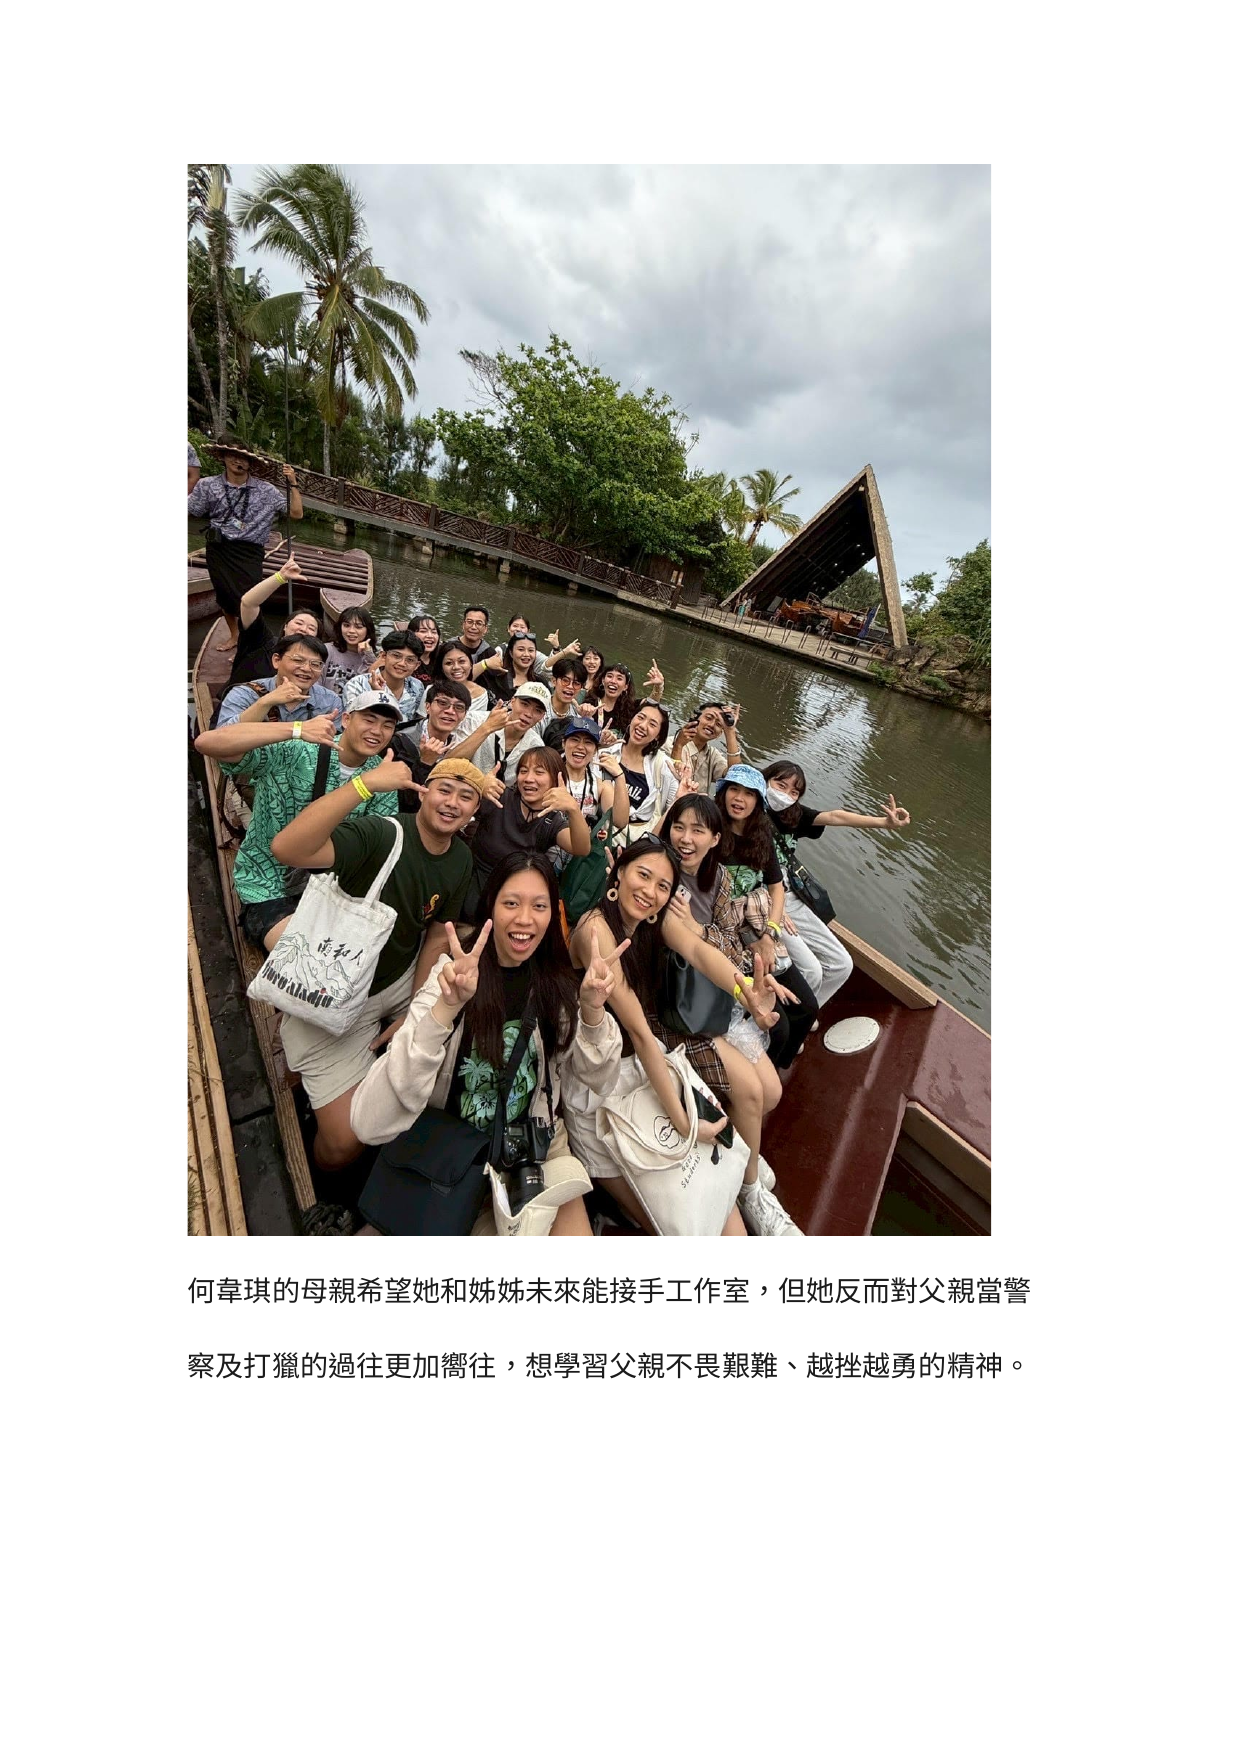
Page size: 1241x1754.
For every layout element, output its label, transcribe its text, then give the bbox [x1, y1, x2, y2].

picture [187, 164, 992, 1236]
text 何韋琪的母親希望她和姊姊未來能接手工作室，但她反而對父親當警察及打獵的過往更加嚮往，想學習父親不畏艱難、越挫越勇的精神。 [187, 1252, 1053, 1402]
